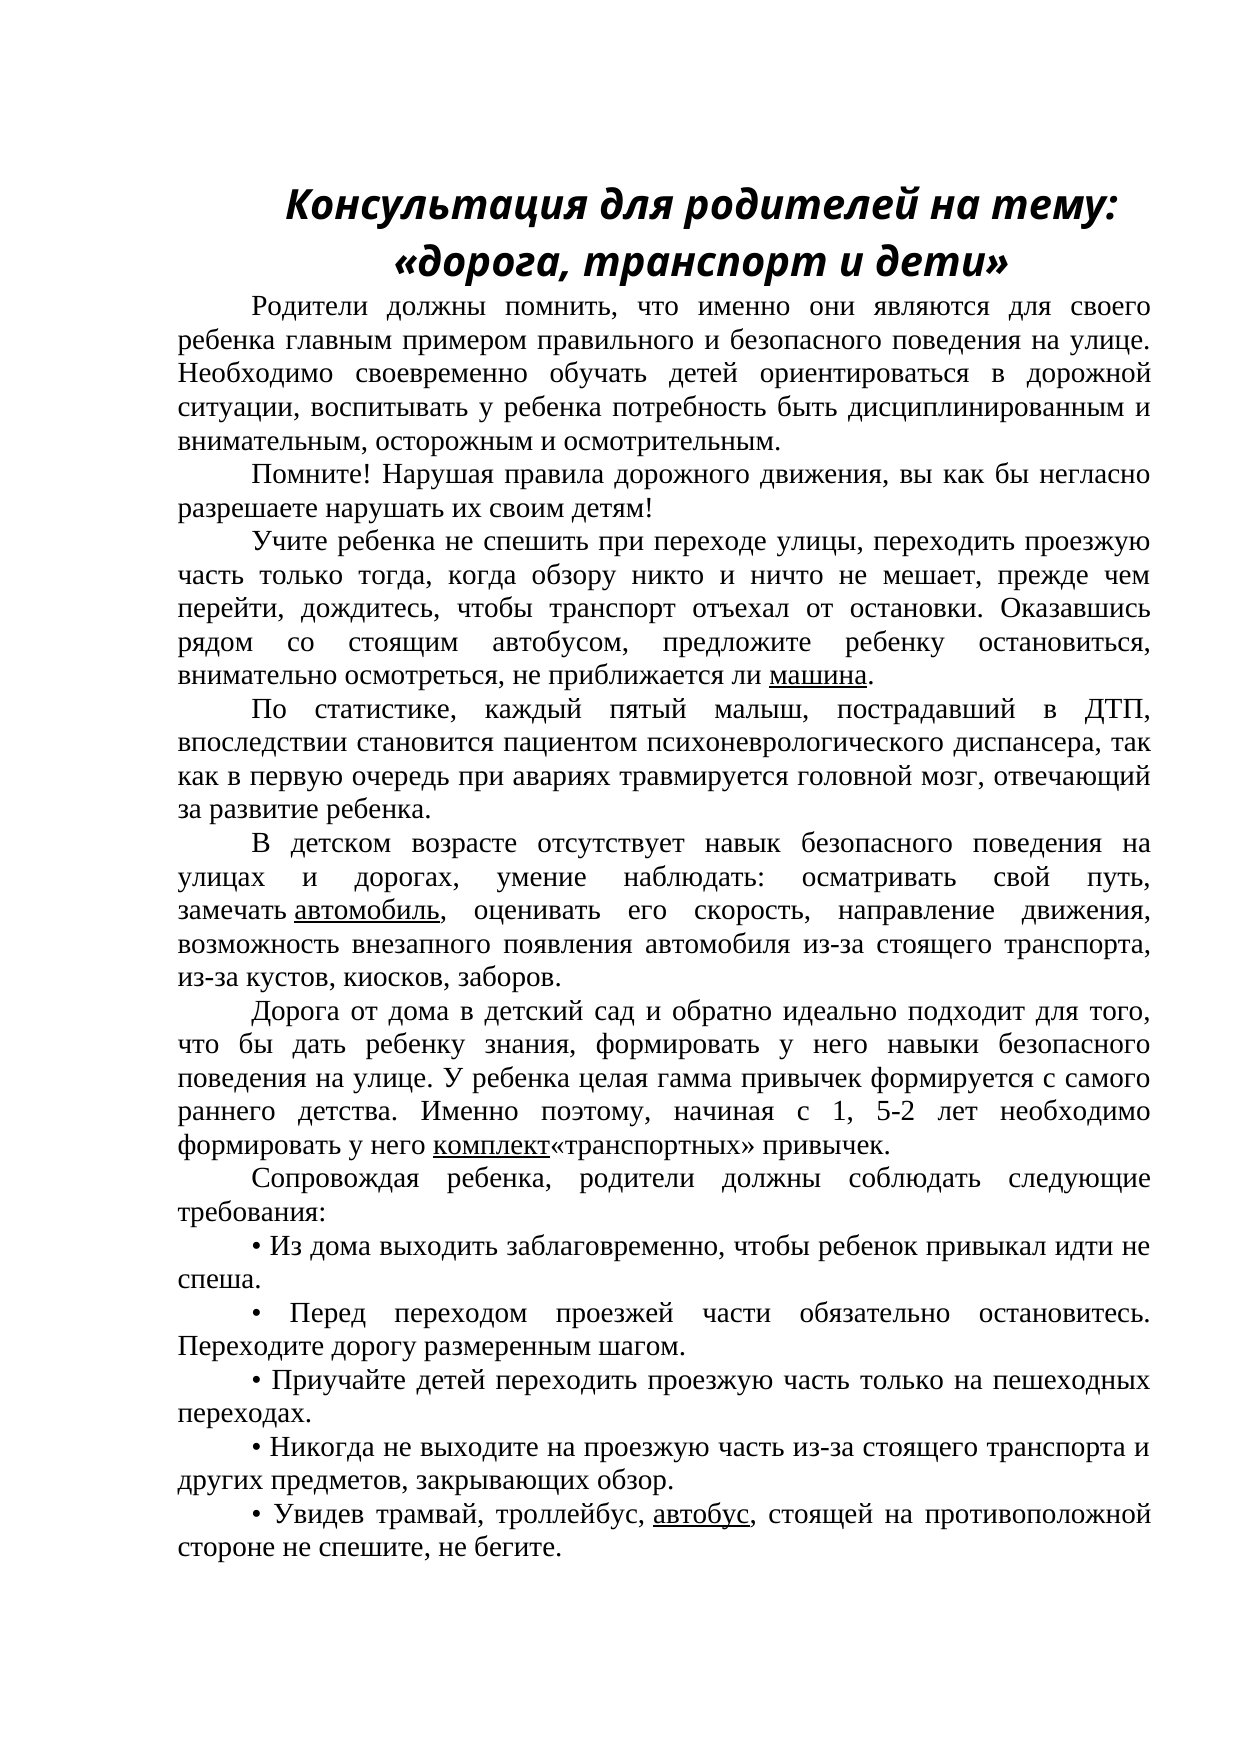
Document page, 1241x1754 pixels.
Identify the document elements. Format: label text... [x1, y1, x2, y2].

text «дорога, транспорт и дети» [177, 232, 1152, 288]
text Сопровождая ребенка, родители должны соблюдать следующие требования: [177, 1161, 1152, 1228]
text • Никогда не выходите на проезжую часть из-за стоящего транспорта и других предметов, закрывающих обзор. [177, 1429, 1152, 1496]
text По статистике, каждый пятый малыш, пострадавший в ДТП, впоследствии становится пациентом психоневрологического диспансера, так как в первую очередь при авариях травмируется головной мозг, отвечающий за развитие ребенка. [177, 691, 1152, 825]
text Учите ребенка не спешить при переходе улицы, переходить проезжую часть только тогда, когда обзору никто и ничто не мешает, прежде чем перейти, дождитесь, чтобы транспорт отъехал от остановки. Оказавшись рядом со стоящим автобусом, предложите ребенку остановиться, внимательно осмотреться, не приближается ли машина. [177, 523, 1152, 691]
text Консультация для родителей на тему: [177, 175, 1152, 232]
text Родители должны помнить, что именно они являются для своего ребенка главным примером правильного и безопасного поведения на улице. Необходимо своевременно обучать детей ориентироваться в дорожной ситуации, воспитывать у ребенка потребность быть дисциплинированным и внимательным, осторожным и осмотрительным. [177, 288, 1152, 456]
text • Перед переходом проезжей части обязательно остановитесь. Переходите дорогу размеренным шагом. [177, 1295, 1152, 1362]
text Помните! Нарушая правила дорожного движения, вы как бы негласно разрешаете нарушать их своим детям! [177, 456, 1152, 523]
text • Приучайте детей переходить проезжую часть только на пешеходных переходах. [177, 1362, 1152, 1429]
text • Из дома выходить заблаговременно, чтобы ребенок привыкал идти не спеша. [177, 1228, 1152, 1295]
text В детском возрасте отсутствует навык безопасного поведения на улицах и дорогах, умение наблюдать: осматривать свой путь, замечать автомобиль, оценивать его скорость, направление движения, возможность внезапного появления автомобиля из-за стоящего транспорта, из-за кустов, киосков, заборов. [177, 825, 1152, 993]
text • Увидев трамвай, троллейбус, автобус, стоящей на противоположной стороне не спешите, не бегите. [177, 1496, 1152, 1563]
text Дорога от дома в детский сад и обратно идеально подходит для того, что бы дать ребенку знания, формировать у него навыки безопасного поведения на улице. У ребенка целая гамма привычек формируется с самого раннего детства. Именно поэтому, начиная с 1, 5-2 лет необходимо формировать у него комплект«транспортных» привычек. [177, 993, 1152, 1161]
